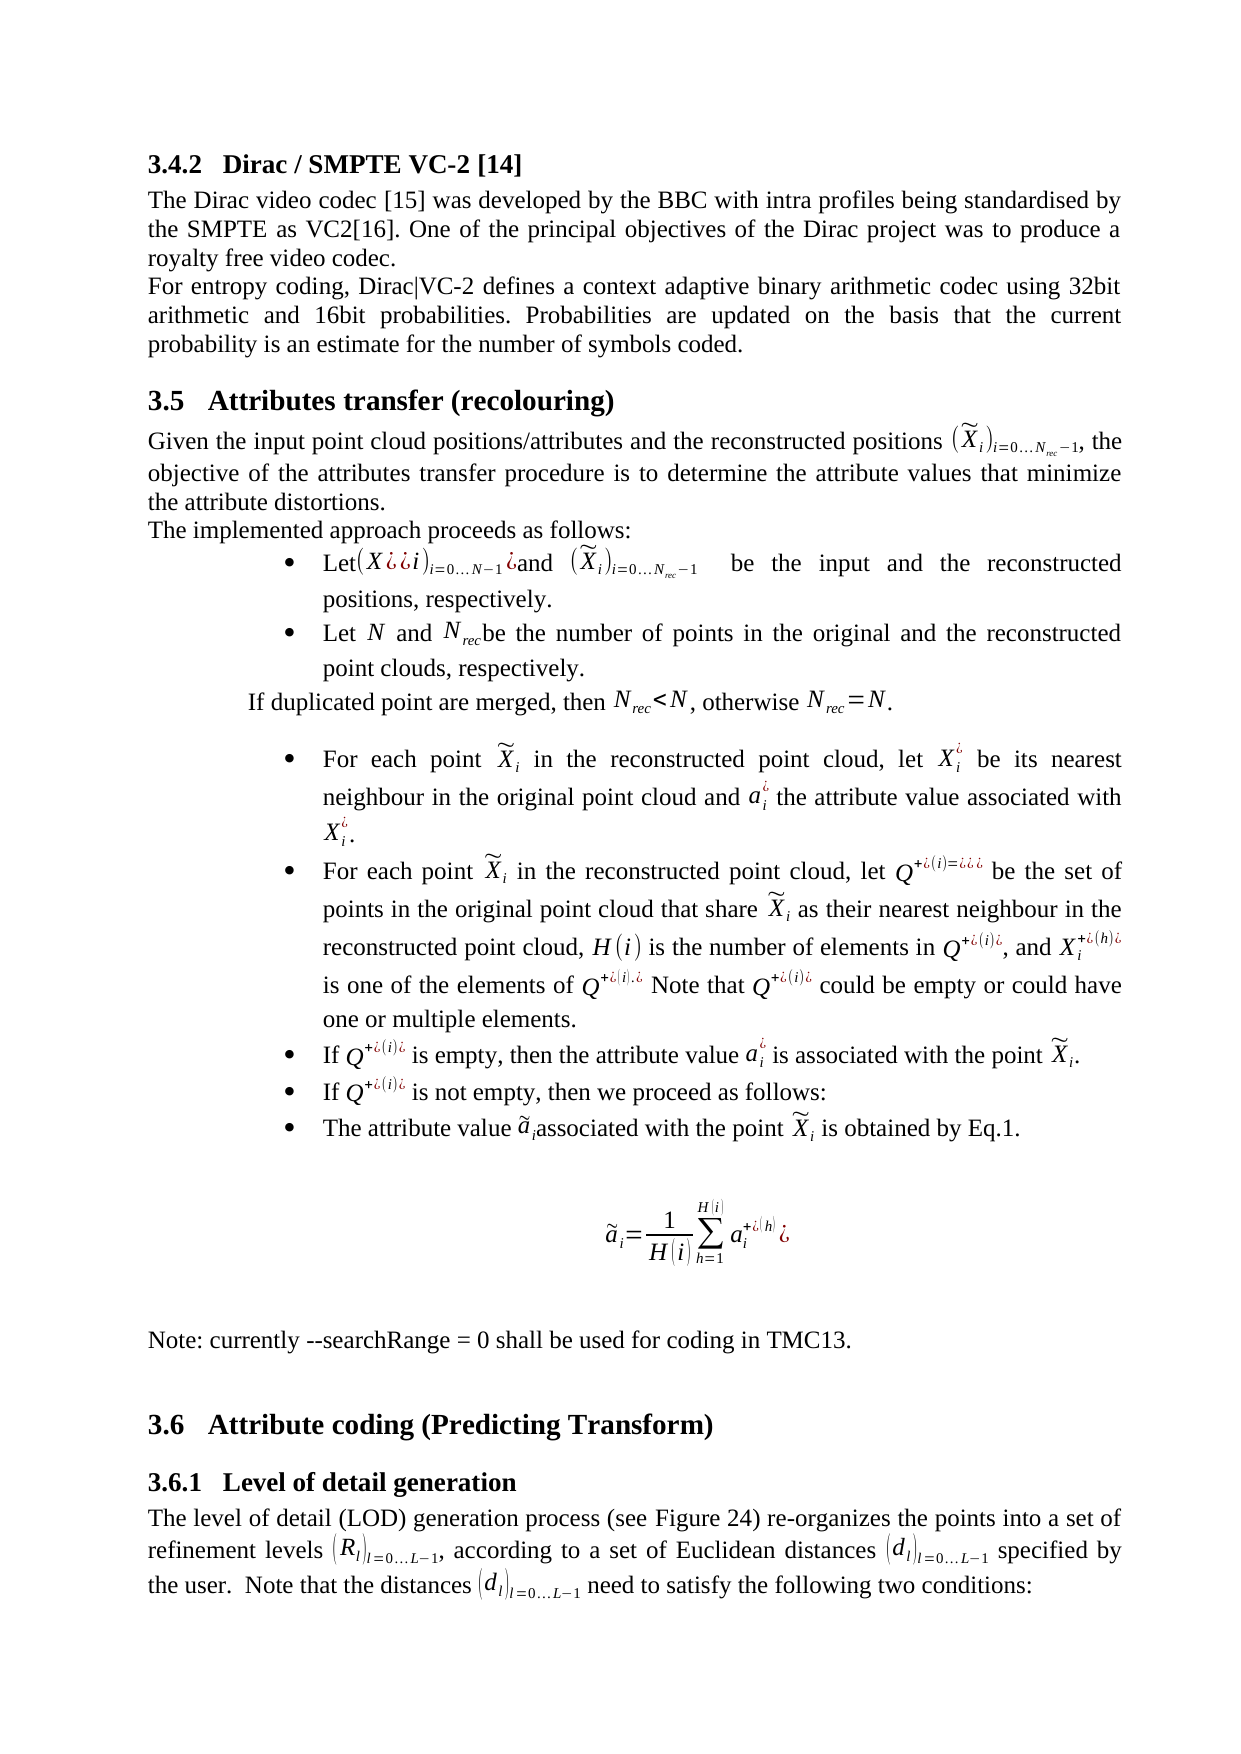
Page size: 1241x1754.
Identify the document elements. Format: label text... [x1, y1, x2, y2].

list If is not empty, then we proceed as follows: [285, 1075, 1122, 1107]
text For entropy coding, Dirac|VC-2 defines a context adaptive binary arithmetic codec using 32bit arithmetic and 16bit probabilities. Probabilities are updated on the basis that the current probability is an estimate for the number of symbols coded. [148, 271, 1122, 358]
list For each point in the reconstructed point cloud, let be its nearest neighbour in the original point cloud and the attribute value associated with . [285, 742, 1122, 849]
text The implemented approach proceeds as follows: [148, 516, 1122, 544]
text Given the input point cloud positions/attributes and the reconstructed positions , the objective of the attributes transfer procedure is to determine the attribute values that minimize the attribute distortions. [148, 422, 1122, 516]
subtitle Attribute coding (Predicting Transform) [148, 1407, 1122, 1441]
list If duplicated point are merged, then , otherwise . [248, 686, 1122, 717]
text Note: currently --searchRange = 0 shall be used for coding in TMC13. [148, 1325, 1122, 1354]
subtitle Level of detail generation [148, 1466, 1122, 1497]
list Letand be the input and the reconstructed positions, respectively. [285, 544, 1122, 613]
list The attribute value associated with the point is obtained by Eq.1. [285, 1111, 1122, 1144]
subtitle Dirac / SMPTE VC-2 [14] [148, 148, 1122, 179]
text The Dirac video codec [15] was developed by the BBC with intra profiles being standardised by the SMPTE as VC2[16]. One of the principal objectives of the Dirac project was to produce a royalty free video codec. [148, 185, 1122, 271]
list If is empty, then the attribute value is associated with the point . [285, 1037, 1122, 1071]
subtitle Attributes transfer (recolouring) [148, 383, 1122, 416]
list Let and be the number of points in the original and the reconstructed point clouds, respectively. [285, 617, 1122, 682]
list For each point in the reconstructed point cloud, let be the set of points in the original point cloud that share as their nearest neighbour in the reconstructed point cloud, is the number of elements in , and is one of the elements of Note that could be empty or could have one or multiple elements. [285, 854, 1122, 1033]
text The level of detail (LOD) generation process (see Figure 24) re-organizes the points into a set of refinement levels , according to a set of Euclidean distances specified by the user. Note that the distances need to satisfy the following two conditions: [148, 1503, 1122, 1602]
